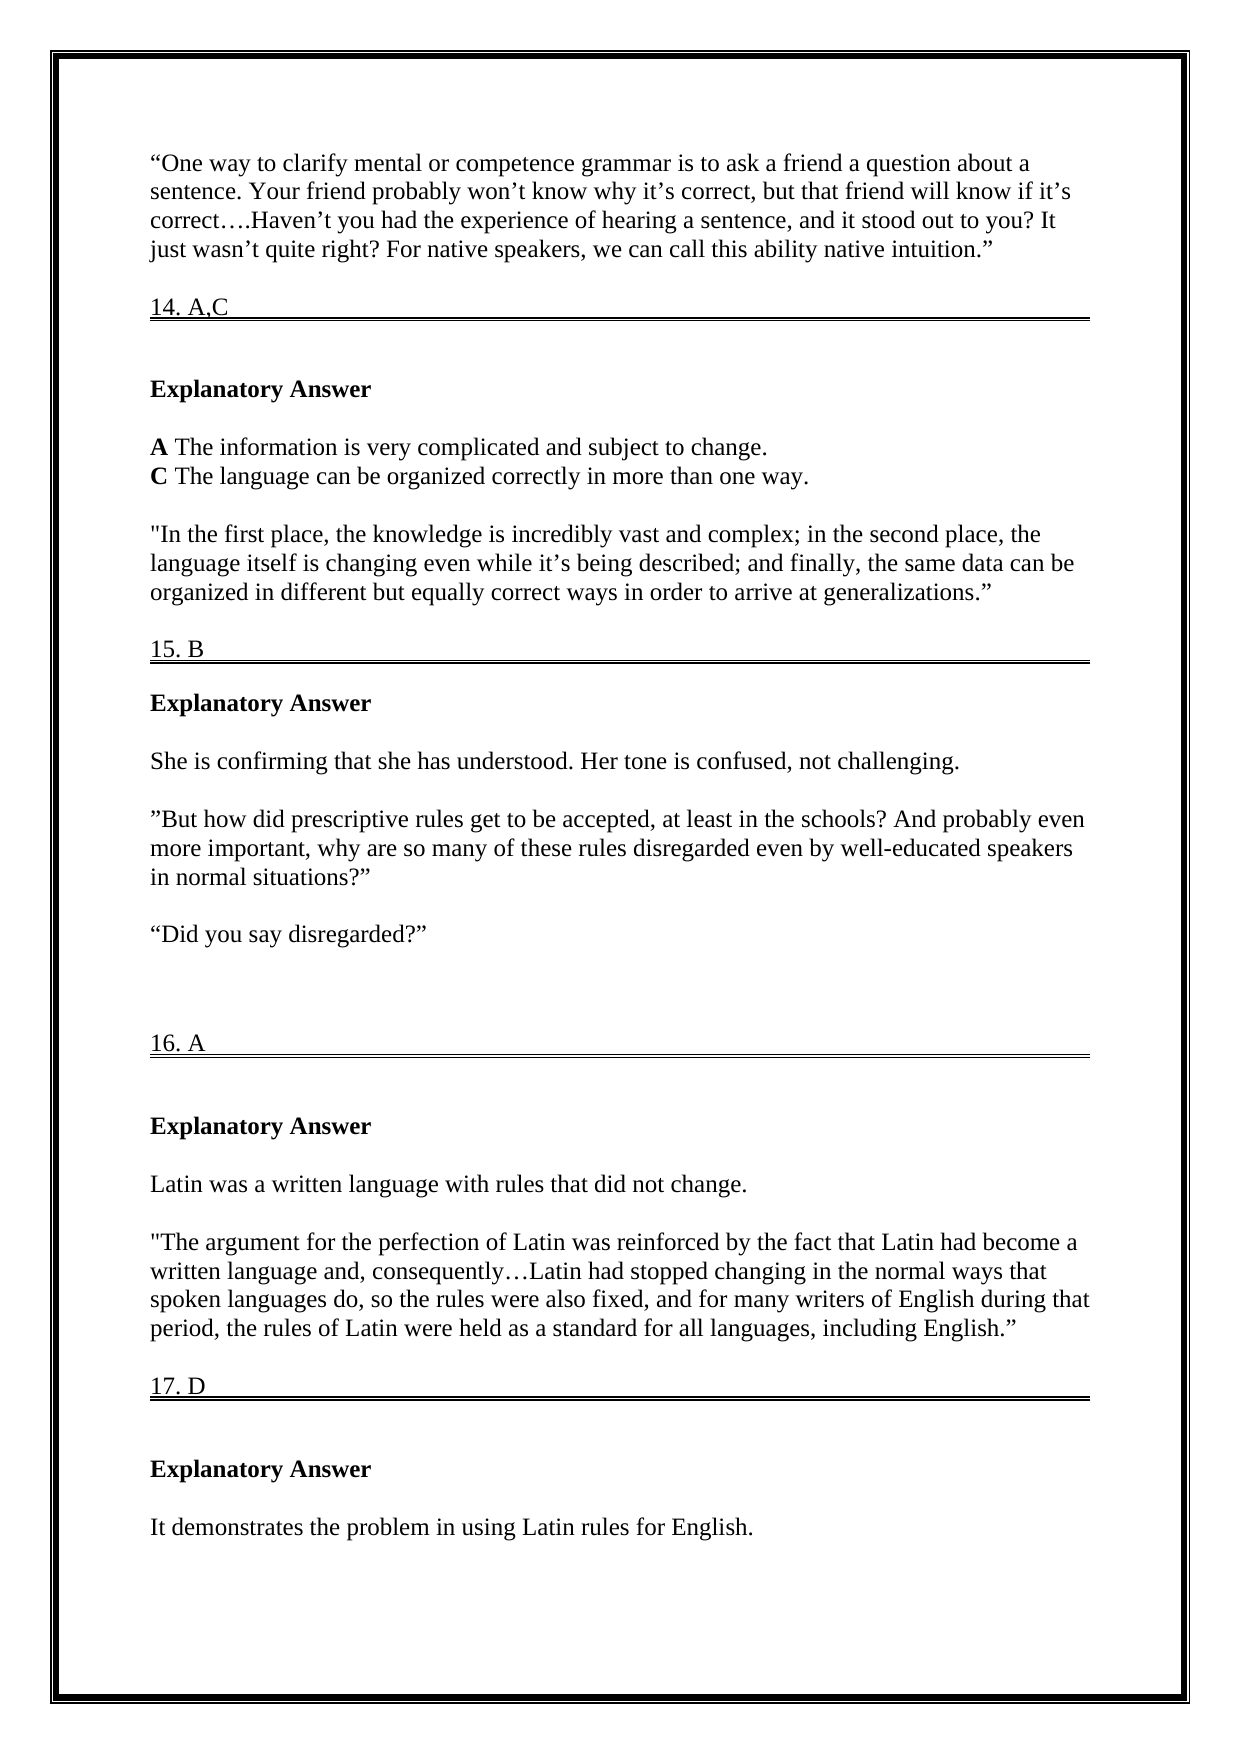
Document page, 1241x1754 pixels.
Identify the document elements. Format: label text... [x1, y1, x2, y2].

text A The information is very complicated and subject to change. C The language can be organized correctly in more than one way. [150, 432, 1090, 490]
text “One way to clarify mental or competence grammar is to ask a friend a question about a sentence. Your friend probably won’t know why it’s correct, but that friend will know if it’s correct….Haven’t you had the experience of hearing a sentence, and it stood out to you? It just wasn’t quite right? For native speakers, we can call this ability native intuition.” [150, 148, 1090, 263]
text ”But how did prescriptive rules get to be accepted, at least in the schools? And probably even more important, why are so many of these rules disregarded even by well-educated speakers in normal situations?” [150, 804, 1090, 890]
text Explanatory Answer [150, 1111, 1090, 1140]
text 14. A,C [150, 292, 1090, 317]
text Explanatory Answer [150, 1454, 1090, 1482]
text Explanatory Answer [150, 374, 1090, 403]
text "In the first place, the knowledge is incredibly vast and complex; in the second place, the language itself is changing even while it’s being described; and finally, the same data can be organized in different but equally correct ways in order to arrive at generalizations.” [150, 519, 1090, 605]
text 15. B [150, 634, 1090, 660]
text She is confirming that she has understood. Her tone is confused, not challenging. [150, 746, 1090, 775]
text It demonstrates the problem in using Latin rules for English. [150, 1512, 1090, 1540]
text Explanatory Answer [150, 688, 1090, 717]
text Latin was a written language with rules that did not change. [150, 1169, 1090, 1198]
text 17. D [150, 1371, 1090, 1396]
text 16. A [150, 1028, 1090, 1054]
text "The argument for the perfection of Latin was reinforced by the fact that Latin had become a written language and, consequently…Latin had stopped changing in the normal ways that spoken languages do, so the rules were also fixed, and for many writers of English during that period, the rules of Latin were held as a standard for all languages, including English.” [150, 1227, 1090, 1342]
text “Did you say disregarded?” [150, 919, 1090, 948]
